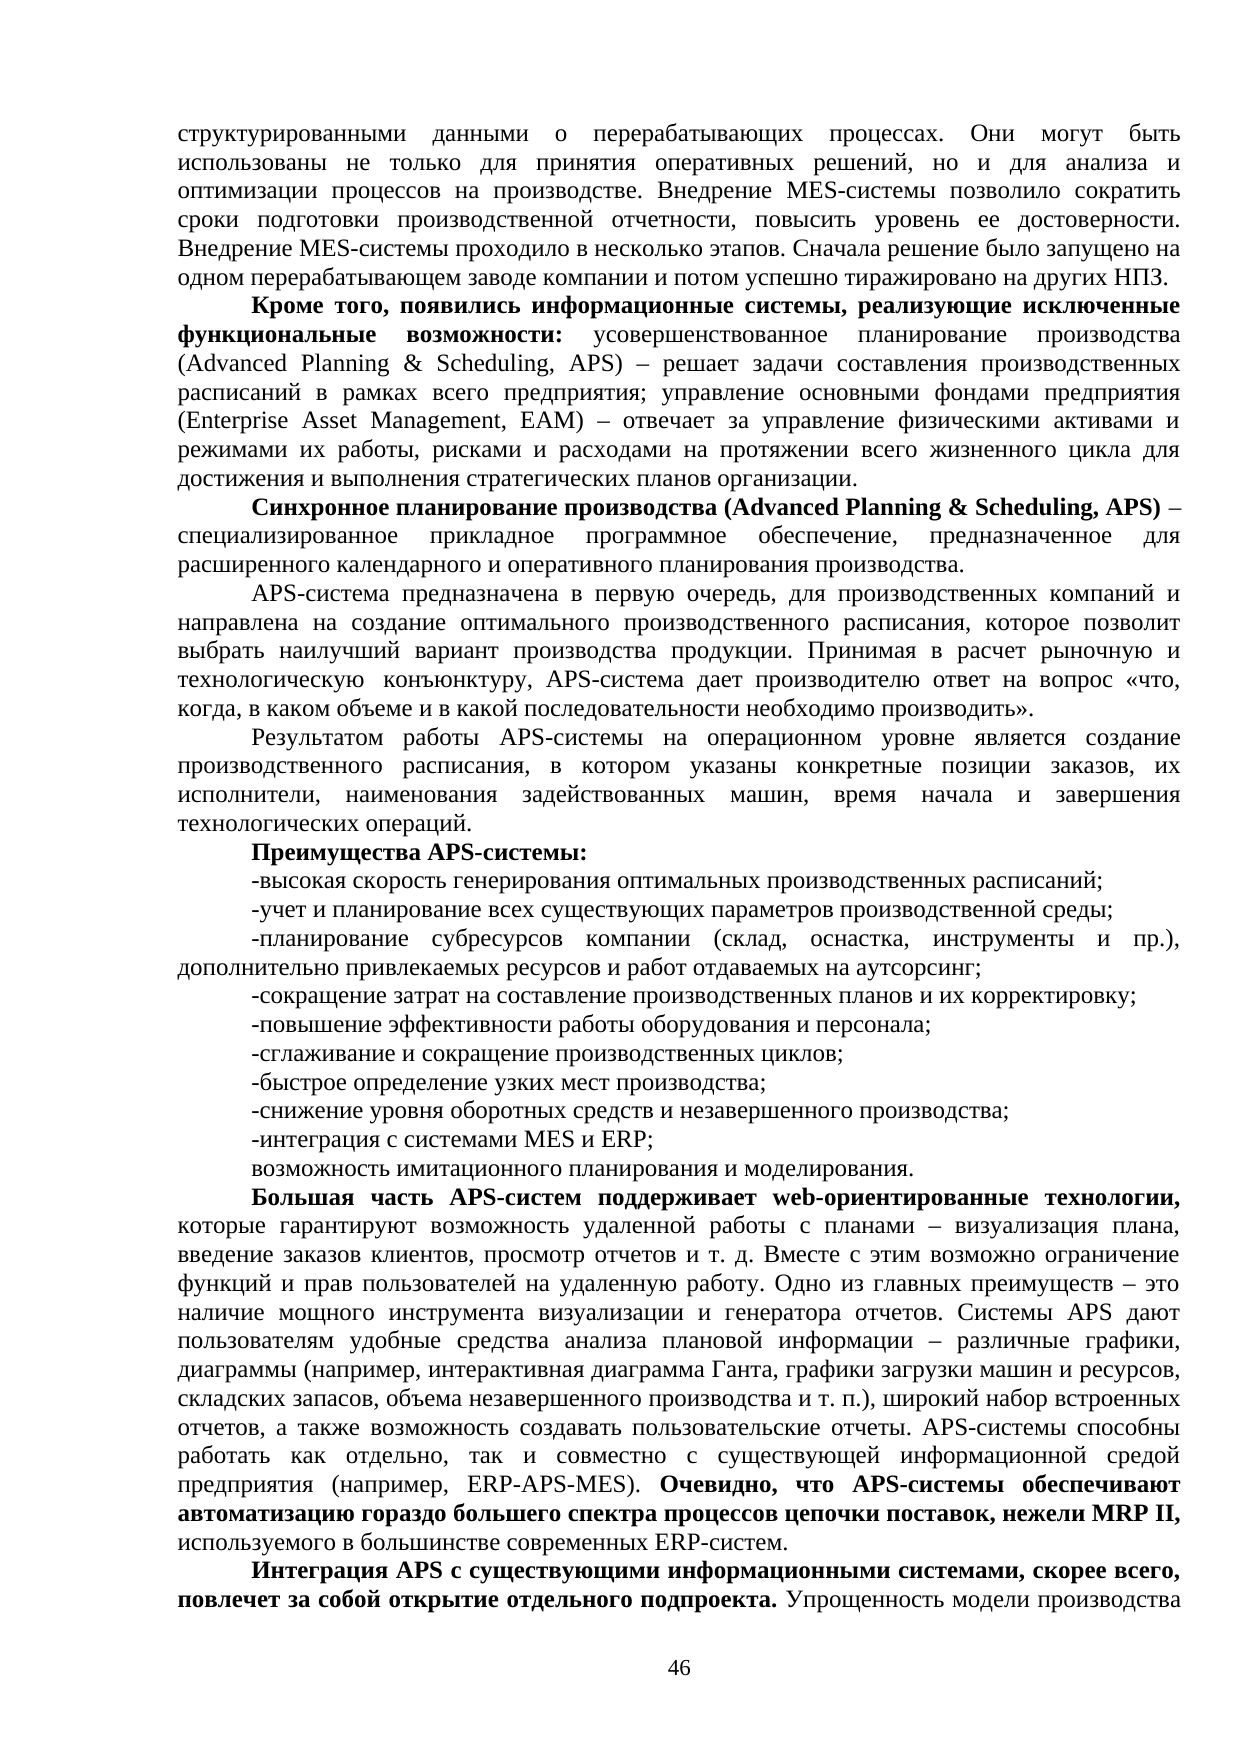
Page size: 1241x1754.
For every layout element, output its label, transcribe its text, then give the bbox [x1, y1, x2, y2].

text -высокая скорость генерирования оптимальных производственных расписаний; [177, 866, 1181, 894]
text -повышение эффективности работы оборудования и персонала; [177, 1009, 1181, 1038]
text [177, 1556, 1181, 1613]
text Результатом работы APS-системы на операционном уровне является создание производственного расписания, в котором указаны конкретные позиции заказов, их исполнители, наименования задействованных машин, время начала и завершения технологических операций. [177, 722, 1181, 837]
text -снижение уровня оборотных средств и незавершенного производства; [177, 1096, 1181, 1124]
text -сокращение затрат на составление производственных планов и их корректировку; [177, 981, 1181, 1009]
text Большая часть APS-систем поддерживает web-ориентированные технологии, которые гарантируют возможность удаленной работы с планами – визуализация плана, введение заказов клиентов, просмотр отчетов и т. д. Вместе с этим возможно ограничение функций и прав пользователей на удаленную работу. Одно из главных преимуществ – это наличие мощного инструмента визуализации и генератора отчетов. Системы APS дают пользователям удобные средства анализа плановой информации – различные графики, диаграммы (например, интерактивная диаграмма Ганта, графики загрузки машин и ресурсов, складских запасов, объема незавершенного производства и т. п.), широкий набор встроенных отчетов, а также возможность создавать пользовательские отчеты. APS-системы способны работать как отдельно, так и совместно с существующей информационной средой предприятия (например, ERP-APS-MES). Очевидно, что APS-системы обеспечивают автоматизацию гораздо большего спектра процессов цепочки поставок, нежели MRP II, используемого в большинстве современных ERP-систем. [177, 1182, 1181, 1556]
text Преимущества APS-системы: [177, 837, 1181, 866]
text -планирование субресурсов компании (склад, оснастка, инструменты и пр.), дополнительно привлекаемых ресурсов и работ отдаваемых на аутсорсинг; [177, 923, 1181, 981]
text возможность имитационного планирования и моделирования. [177, 1153, 1181, 1182]
text -учет и планирование всех существующих параметров производственной среды; [177, 894, 1181, 923]
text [177, 118, 1181, 291]
text Кроме того, появились информационные системы, реализующие исключенные функциональные возможности: усовершенствованное планирование производства (Advanced Planning & Scheduling, APS) – решает задачи составления производственных расписаний в рамках всего предприятия; управление основными фондами предприятия (Enterprise Asset Management, EAM) – отвечает за управление физическими активами и режимами их работы, рисками и расходами на протяжении всего жизненного цикла для достижения и выполнения стратегических планов организации. [177, 291, 1181, 492]
text -быстрое определение узких мест производства; [177, 1067, 1181, 1096]
text APS-система предназначена в первую очередь, для производственных компаний и направлена на создание оптимального производственного расписания, которое позволит выбрать наилучший вариант производства продукции. Принимая в расчет рыночную и технологическую конъюнктуру, APS-система дает производителю ответ на вопрос «что, когда, в каком объеме и в какой последовательности необходимо производить». [177, 578, 1181, 722]
text Синхронное планирование производства (Advanced Planning & Scheduling, APS) – специализированное прикладное программное обеспечение, предназначенное для расширенного календарного и оперативного планирования производства. [177, 492, 1181, 578]
text -сглаживание и сокращение производственных циклов; [177, 1038, 1181, 1067]
text -интеграция с системами MES и ERP; [177, 1124, 1181, 1153]
